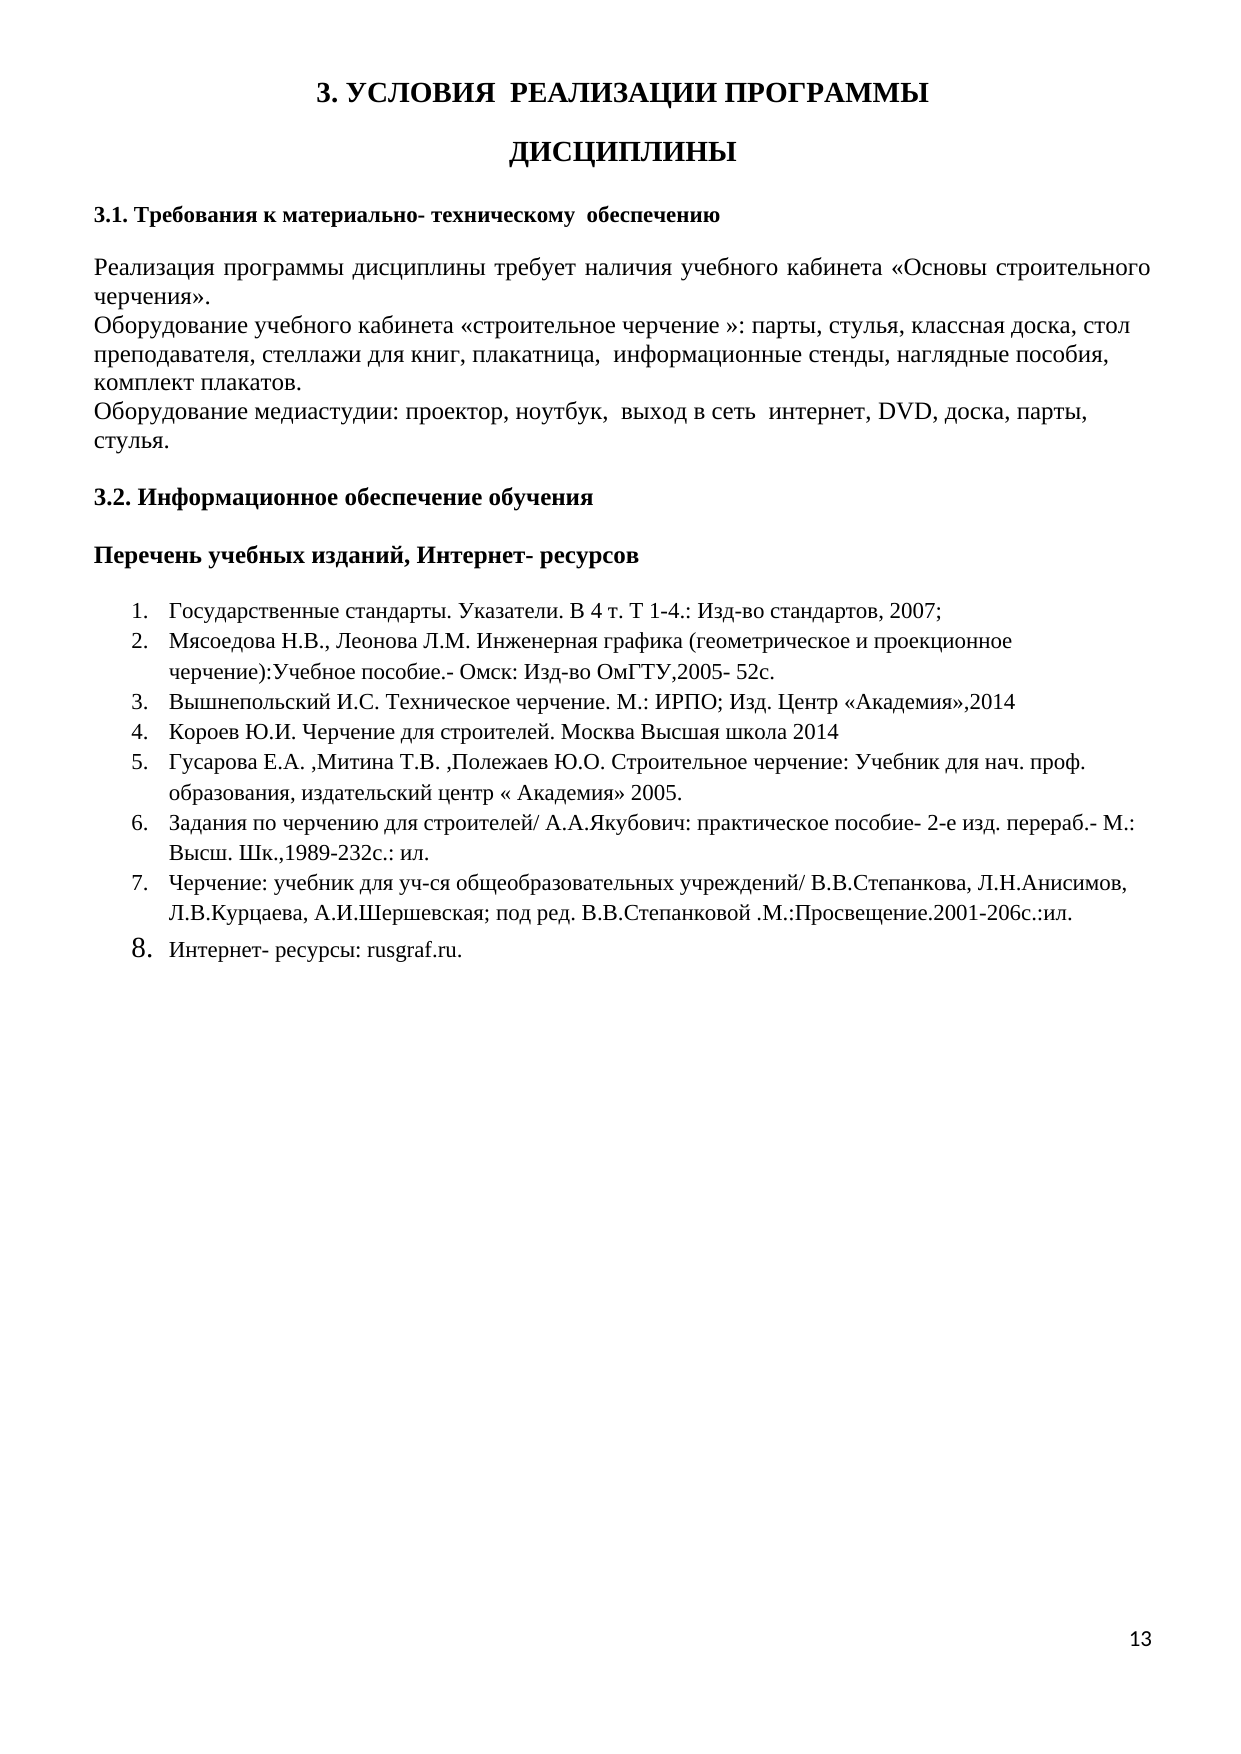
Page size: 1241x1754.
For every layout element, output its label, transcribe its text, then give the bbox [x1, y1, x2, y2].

list Короев Ю.И. Черчение для строителей. Москва Высшая школа 2014 [131, 718, 1152, 744]
text 3.2. Информационное обеспечение обучения [94, 482, 1152, 511]
list Мясоедова Н.В., Леонова Л.М. Инженерная графика (геометрическое и проекционное черчение):Учебное пособие.- Омск: Изд-во ОмГТУ,2005- 52с. [131, 628, 1152, 684]
text Реализация программы дисциплины требует наличия учебного кабинета «Основы строительного черчения». [94, 252, 1152, 310]
list Государственные стандарты. Указатели. В 4 т. Т 1-4.: Изд-во стандартов, 2007; [131, 597, 1152, 624]
list Гусарова Е.А. ,Митина Т.В. ,Полежаев Ю.О. Строительное черчение: Учебник для нач. проф. образования, издательский центр « Академия» 2005. [131, 748, 1152, 805]
text 3.1. Требования к материально- техническому обеспечению [94, 201, 1152, 228]
text 3. УСЛОВИЯ РЕАЛИЗАЦИИ ПРОГРАММЫ [94, 75, 1152, 108]
list Вышнепольский И.С. Техническое черчение. М.: ИРПО; Изд. Центр «Академия»,2014 [131, 688, 1152, 714]
list Интернет- ресурсы: rusgraf.ru. [131, 930, 1152, 963]
list Черчение: учебник для уч-ся общеобразовательных учреждений/ В.В.Степанкова, Л.Н.Анисимов, Л.В.Курцаева, А.И.Шершевская; под ред. В.В.Степанковой .М.:Просвещение.2001-206с.:ил. [131, 869, 1152, 926]
text Оборудование медиастудии: проектор, ноутбук, выход в сеть интернет, DVD, доска, парты, стулья. [94, 396, 1152, 454]
text ДИСЦИПЛИНЫ [94, 134, 1152, 168]
text Оборудование учебного кабинета «строительное черчение »: парты, стулья, классная доска, стол преподавателя, стеллажи для книг, плакатница, информационные стенды, наглядные пособия, комплект плакатов. [94, 310, 1152, 396]
list Задания по черчению для строителей/ А.А.Якубович: практическое пособие- 2-е изд. перераб.- М.: Высш. Шк.,1989-232с.: ил. [131, 809, 1152, 865]
text Перечень учебных изданий, Интернет- ресурсов [94, 540, 1152, 569]
